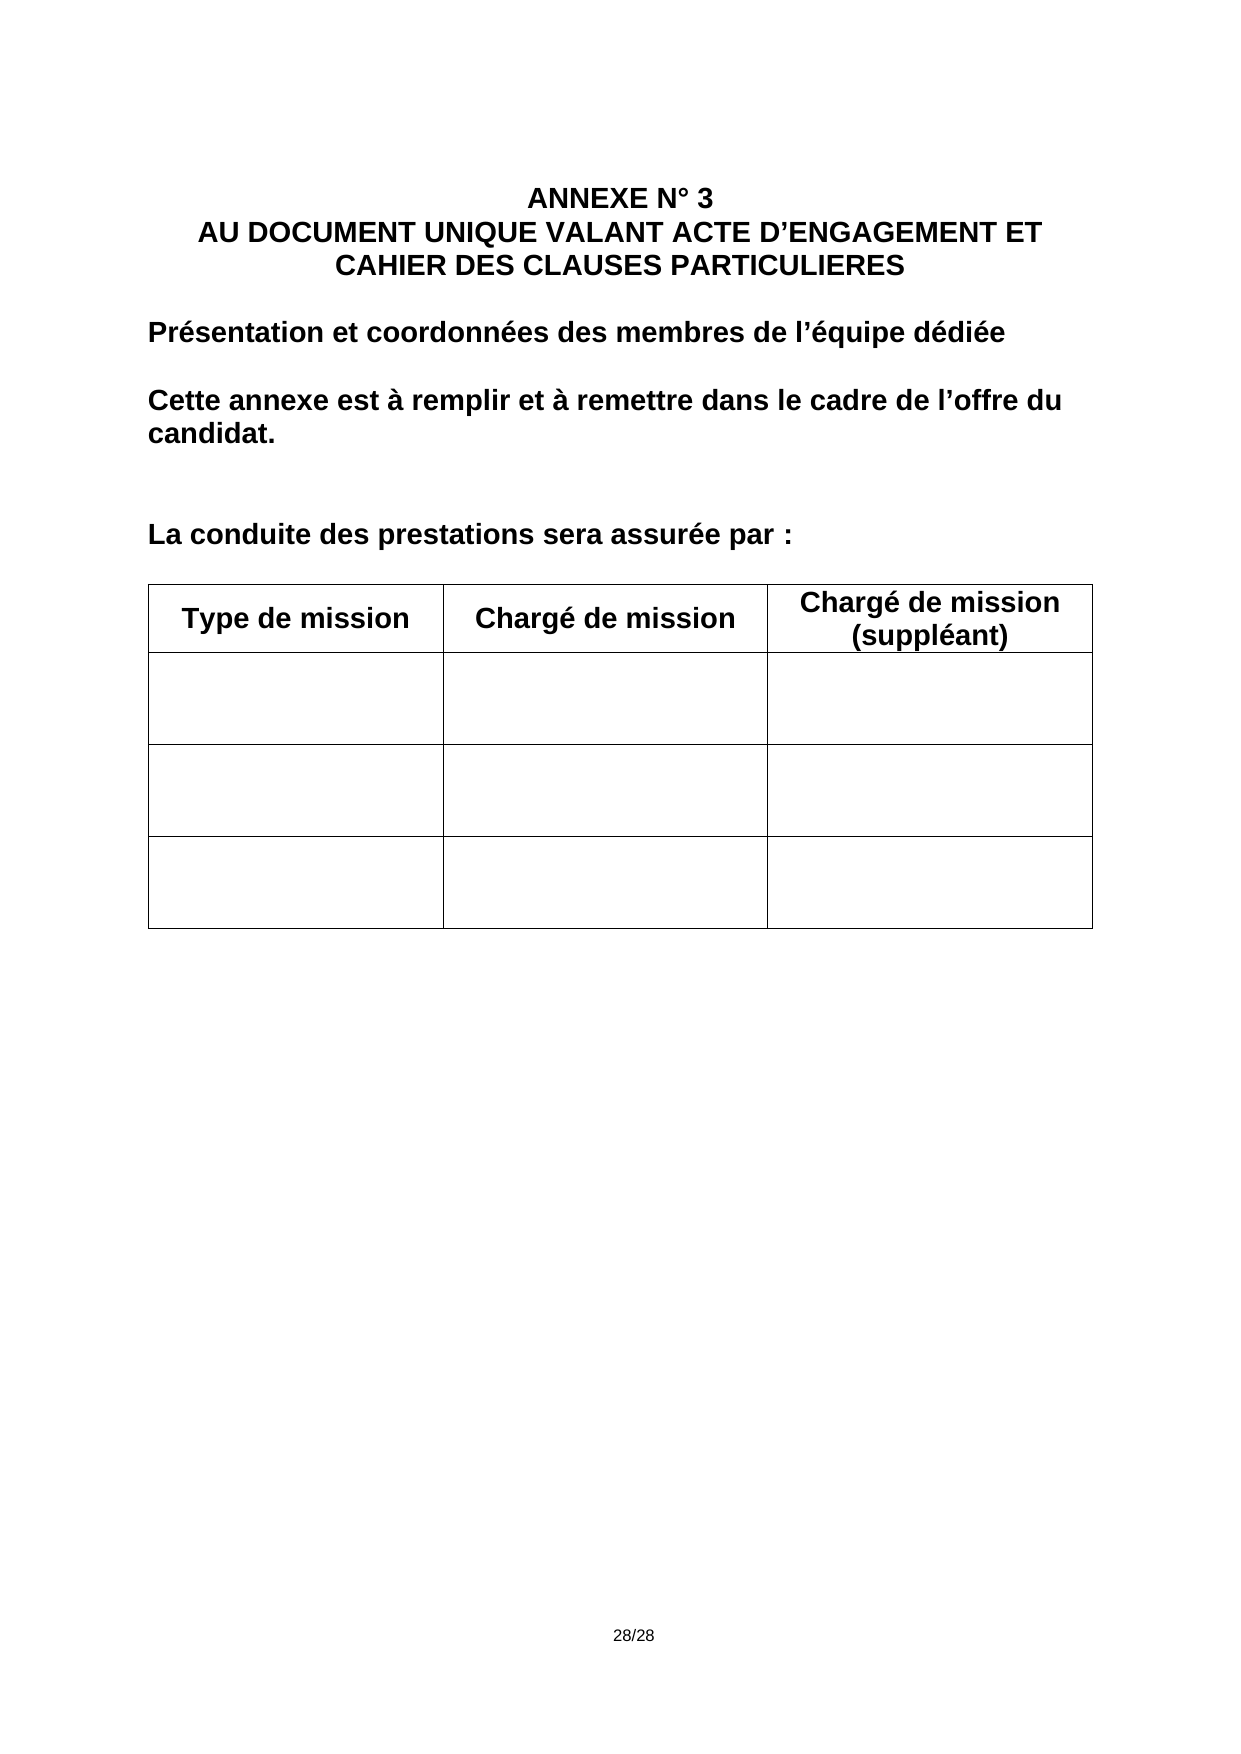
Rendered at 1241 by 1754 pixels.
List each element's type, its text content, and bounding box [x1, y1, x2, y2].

table_cell [768, 837, 1092, 928]
text La conduite des prestations sera assurée par : [148, 517, 1092, 550]
table_cell [149, 837, 443, 928]
table_cell [768, 745, 1092, 836]
table_cell [149, 745, 443, 836]
table_cell [444, 837, 767, 928]
text AU DOCUMENT UNIQUE VALANT ACTE D’ENGAGEMENT ET CAHIER DES CLAUSES PARTICULIERES [148, 215, 1092, 282]
table_header Chargé de mission (suppléant) [768, 585, 1092, 652]
text Cette annexe est à remplir et à remettre dans le cadre de l’offre du candidat. [148, 382, 1092, 449]
table_cell [149, 653, 443, 744]
table_cell [768, 653, 1092, 744]
text ANNEXE N° 3 [148, 181, 1092, 215]
table_header Chargé de mission [444, 585, 767, 652]
table_cell [444, 745, 767, 836]
table_header Type de mission [149, 585, 443, 652]
table_cell [444, 653, 767, 744]
text Présentation et coordonnées des membres de l’équipe dédiée [148, 315, 1092, 349]
